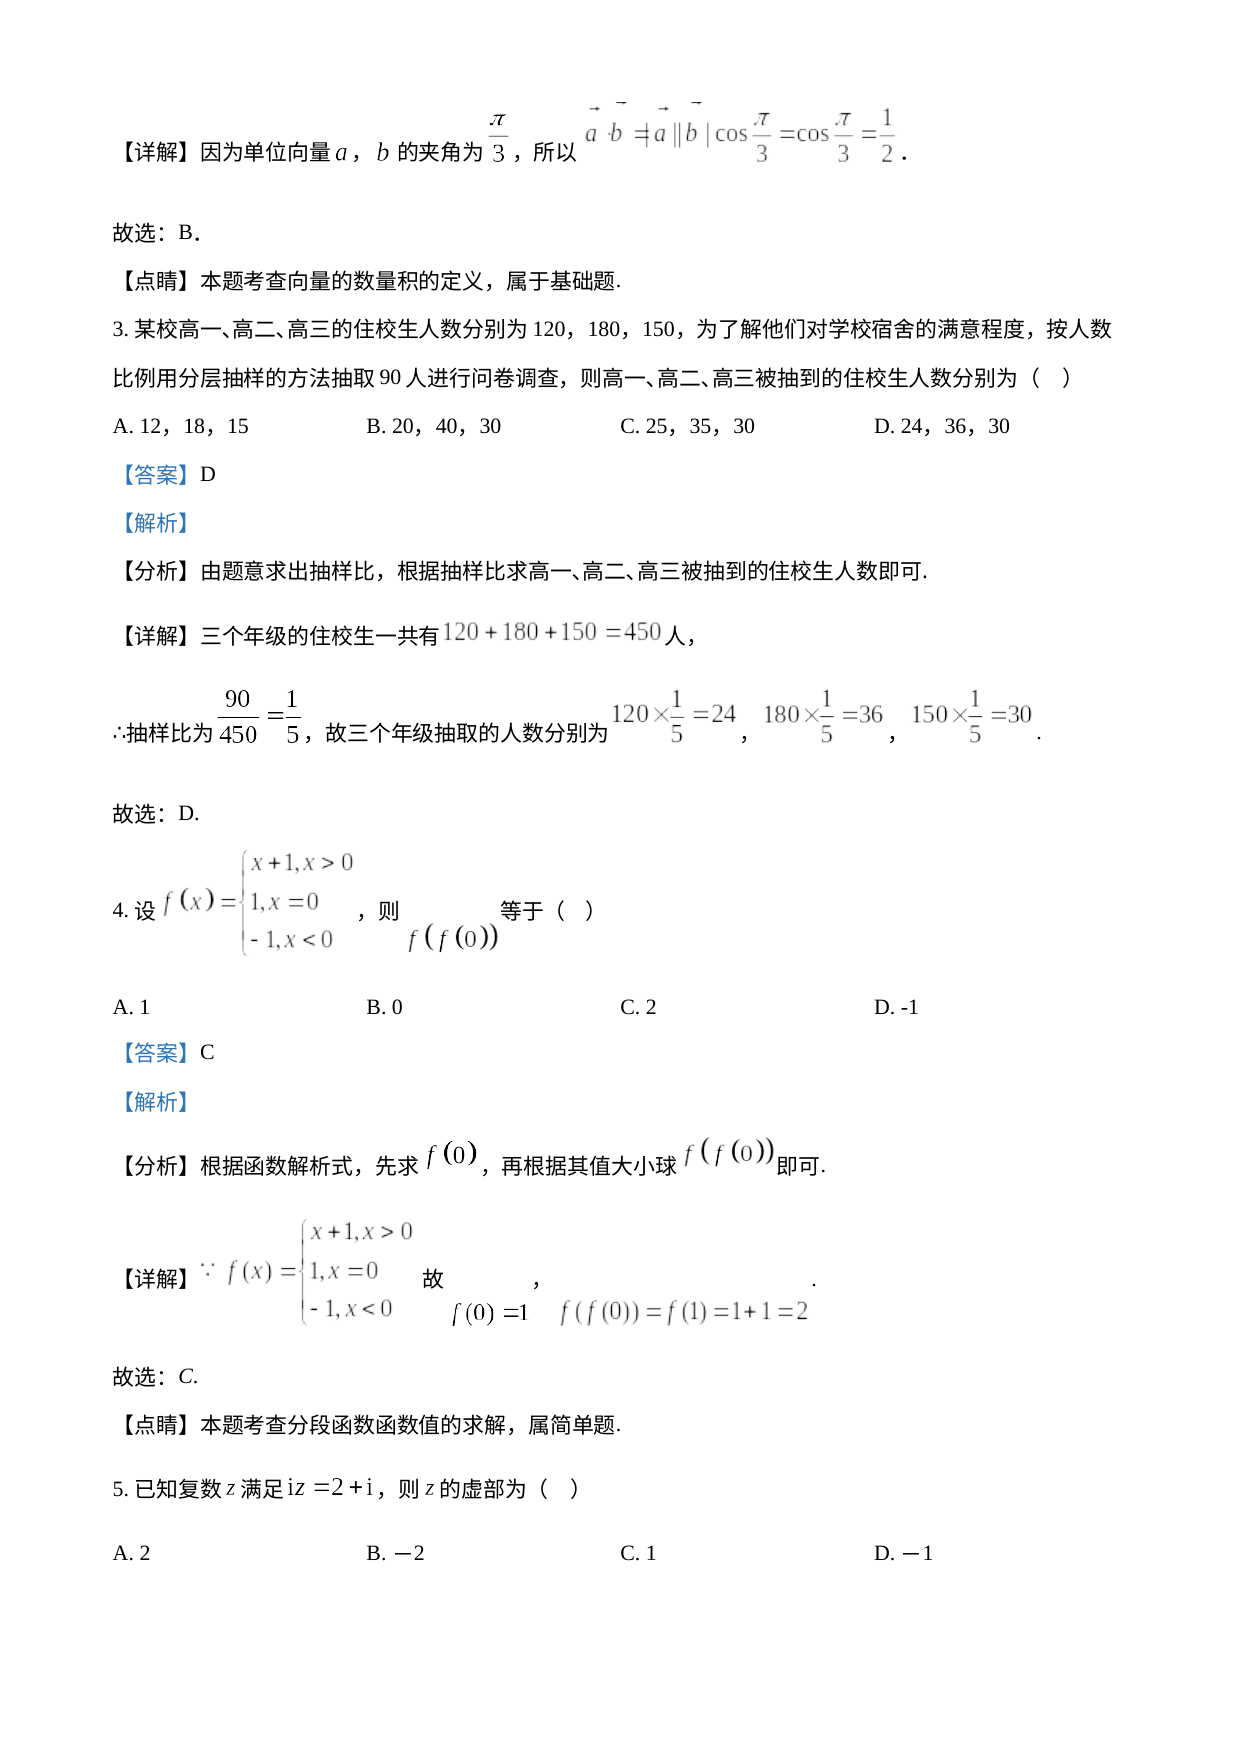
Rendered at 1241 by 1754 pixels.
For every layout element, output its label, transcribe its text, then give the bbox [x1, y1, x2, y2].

text 【分析】根据函数解析式，先求，再根据其值大小球即可. [112, 1132, 1128, 1197]
text 【点睛】本题考查分段函数函数值的求解，属简单题. [112, 1407, 1128, 1440]
text ∴抽样比为，故三个年级抽取的人数分别为，，. [112, 683, 1128, 781]
text 【点睛】本题考查向量的数量积的定义，属于基础题. [112, 263, 1128, 296]
text 3. 某校高一､高二､高三的住校生人数分别为120，180，150，为了解他们对学校宿舍的满意程度，按人数比例用分层抽样的方法抽取90人进行问卷调查，则高一､高二､高三被抽到的住校生人数分别为（ ） [112, 312, 1128, 393]
text 【答案】D [112, 457, 1128, 490]
text A. 12，18，15 B. 20，40，30 C. 25，35，30 D. 24，36，30 [112, 409, 1128, 441]
text 5. 已知复数满足，则的虚部为（ ） [112, 1456, 1128, 1521]
text 故选：C. [112, 1359, 1128, 1392]
text A. 2 B. －2 C. 1 D. －1 [112, 1537, 1128, 1569]
text 【答案】C [112, 1036, 1128, 1068]
text A. 1 B. 0 C. 2 D. -1 [112, 991, 1128, 1023]
text 【详解】因为单位向量，的夹角为，所以 ． [112, 102, 1128, 199]
text 故选：B． [112, 215, 1128, 248]
text 【详解】 故，. [112, 1213, 1128, 1343]
text 【解析】 [112, 1084, 1128, 1117]
text 故选：D. [112, 796, 1128, 829]
text 【详解】三个年级的住校生一共有人， [112, 602, 1128, 667]
text 【分析】由题意求出抽样比，根据抽样比求高一､高二､高三被抽到的住校生人数即可. [112, 554, 1128, 586]
text 【解析】 [112, 506, 1128, 538]
text 4. 设，则等于（ ） [112, 845, 1128, 975]
